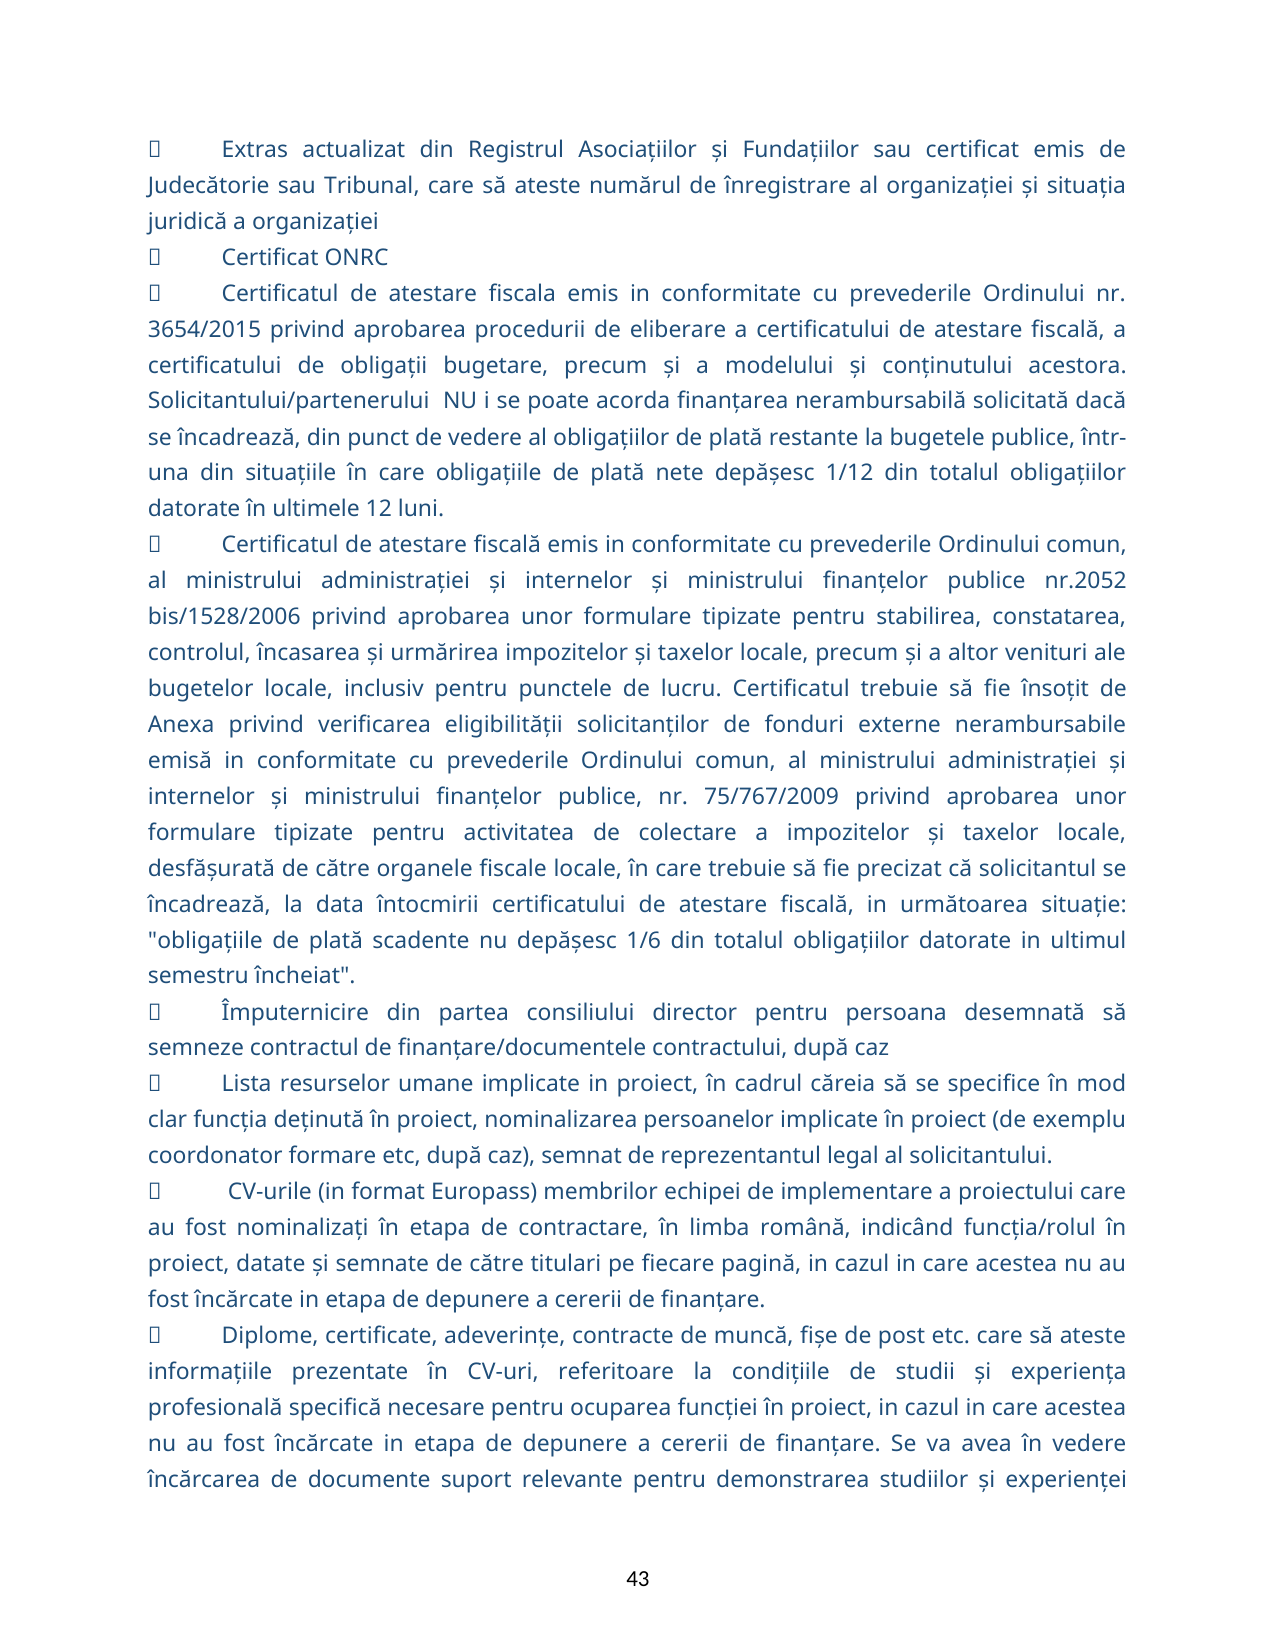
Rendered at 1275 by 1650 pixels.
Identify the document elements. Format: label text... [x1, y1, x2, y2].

text  Certificatul de atestare fiscala emis in conformitate cu prevederile Ordinului nr. 3654/2015 privind aprobarea procedurii de eliberare a certificatului de atestare fiscală, a certificatului de obligații bugetare, precum și a modelului și conținutului acestora. Solicitantului/partenerului NU i se poate acorda finanțarea nerambursabilă solicitată dacă se încadrează, din punct de vedere al obligațiilor de plată restante la bugetele publice, într-una din situațiile în care obligațiile de plată nete depășesc 1/12 din totalul obligațiilor datorate în ultimele 12 luni. [148, 277, 1127, 523]
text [148, 1319, 1127, 1494]
text  Lista resurselor umane implicate in proiect, în cadrul căreia să se specifice în mod clar funcția deținută în proiect, nominalizarea persoanelor implicate în proiect (de exemplu coordonator formare etc, după caz), semnat de reprezentantul legal al solicitantului. [148, 1067, 1127, 1170]
text  CV-urile (in format Europass) membrilor echipei de implementare a proiectului care au fost nominalizați în etapa de contractare, în limba română, indicând funcția/rolul în proiect, datate și semnate de către titulari pe fiecare pagină, in cazul in care acestea nu au fost încărcate in etapa de depunere a cererii de finanțare. [148, 1175, 1127, 1314]
text  Împuternicire din partea consiliului director pentru persoana desemnată să semneze contractul de finanțare/documentele contractului, după caz [148, 995, 1127, 1063]
text  Certificat ONRC [148, 241, 1127, 272]
text  Extras actualizat din Registrul Asociațiilor și Fundațiilor sau certificat emis de Judecătorie sau Tribunal, care să ateste numărul de înregistrare al organizației și situația juridică a organizației [148, 133, 1127, 236]
text  Certificatul de atestare fiscală emis in conformitate cu prevederile Ordinului comun, al ministrului administrației și internelor și ministrului finanțelor publice nr.2052 bis/1528/2006 privind aprobarea unor formulare tipizate pentru stabilirea, constatarea, controlul, încasarea și urmărirea impozitelor și taxelor locale, precum și a altor venituri ale bugetelor locale, inclusiv pentru punctele de lucru. Certificatul trebuie să fie însoțit de Anexa privind verificarea eligibilității solicitanților de fonduri externe nerambursabile emisă in conformitate cu prevederile Ordinului comun, al ministrului administrației și internelor și ministrului finanțelor publice, nr. 75/767/2009 privind aprobarea unor formulare tipizate pentru activitatea de colectare a impozitelor și taxelor locale, desfășurată de către organele fiscale locale, în care trebuie să fie precizat că solicitantul se încadrează, la data întocmirii certificatului de atestare fiscală, in următoarea situație: "obligațiile de plată scadente nu depășesc 1/6 din totalul obligațiilor datorate in ultimul semestru încheiat". [148, 528, 1127, 991]
